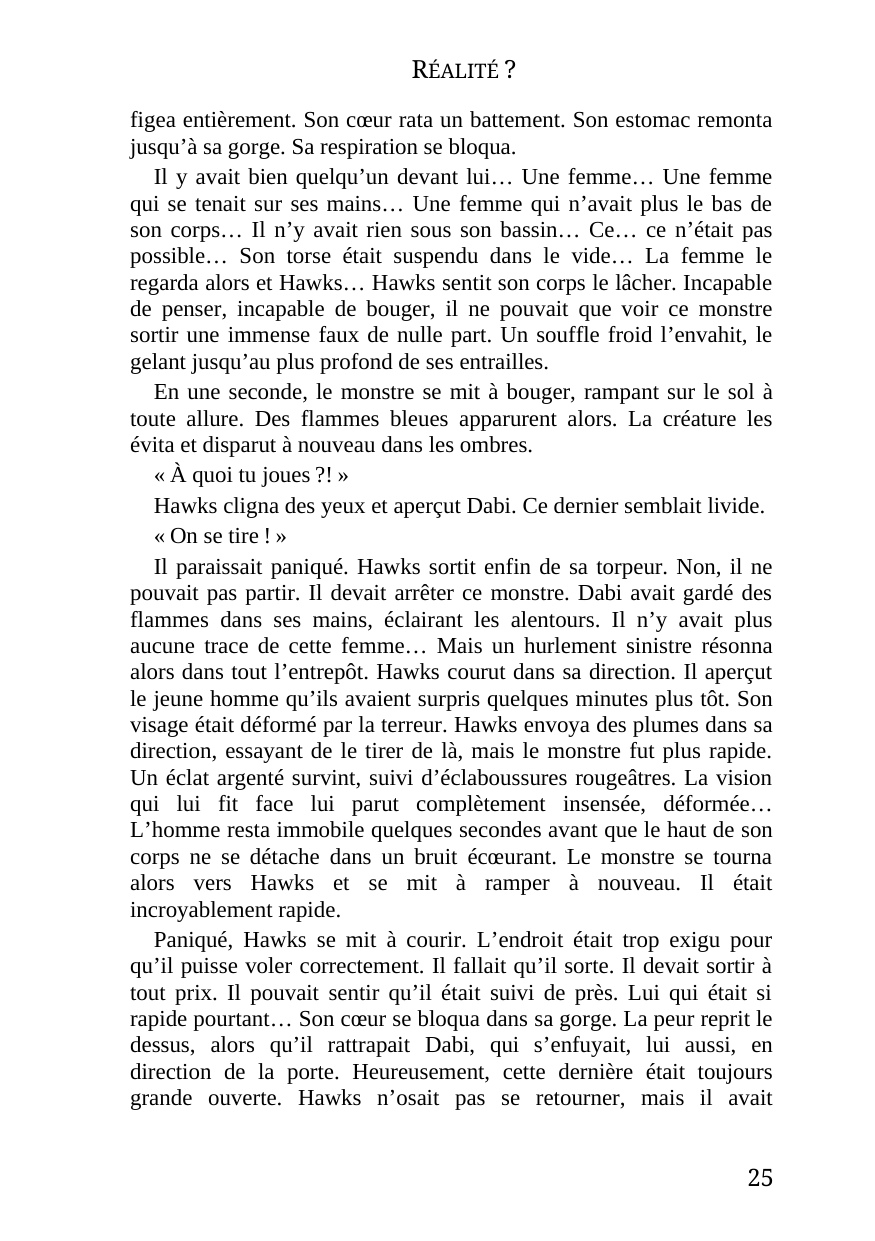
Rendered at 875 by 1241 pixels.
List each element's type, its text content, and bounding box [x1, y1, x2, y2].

text « On se tire ! » [130, 522, 774, 549]
text Il paraissait paniqué. Hawks sortit enfin de sa torpeur. Non, il ne pouvait pas partir. Il devait arrêter ce monstre. Dabi avait gardé des flammes dans ses mains, éclairant les alentours. Il n’y avait plus aucune trace de cette femme… Mais un hurlement sinistre résonna alors dans tout l’entrepôt. Hawks courut dans sa direction. Il aperçut le jeune homme qu’ils avaient surpris quelques minutes plus tôt. Son visage était déformé par la terreur. Hawks envoya des plumes dans sa direction, essayant de le tirer de là, mais le monstre fut plus rapide. Un éclat argenté survint, suivi d’éclaboussures rougeâtres. La vision qui lui fit face lui parut complètement insensée, déformée… L’homme resta immobile quelques secondes avant que le haut de son corps ne se détache dans un bruit écœurant. Le monstre se tourna alors vers Hawks et se mit à ramper à nouveau. Il était incroyablement rapide. [130, 553, 774, 922]
text En une seconde, le monstre se mit à bouger, rampant sur le sol à toute allure. Des flammes bleues apparurent alors. La créature les évita et disparut à nouveau dans les ombres. [130, 378, 774, 457]
text « À quoi tu joues ?! » [130, 461, 774, 488]
text Il y avait bien quelqu’un devant lui… Une femme… Une femme qui se tenait sur ses mains… Une femme qui n’avait plus le bas de son corps… Il n’y avait rien sous son bassin… Ce… ce n’était pas possible… Son torse était suspendu dans le vide… La femme le regarda alors et Hawks… Hawks sentit son corps le lâcher. Incapable de penser, incapable de bouger, il ne pouvait que voir ce monstre sortir une immense faux de nulle part. Un souffle froid l’envahit, le gelant jusqu’au plus profond de ses entrailles. [130, 163, 774, 374]
text Hawks cligna des yeux et aperçut Dabi. Ce dernier semblait livide. [130, 492, 774, 518]
